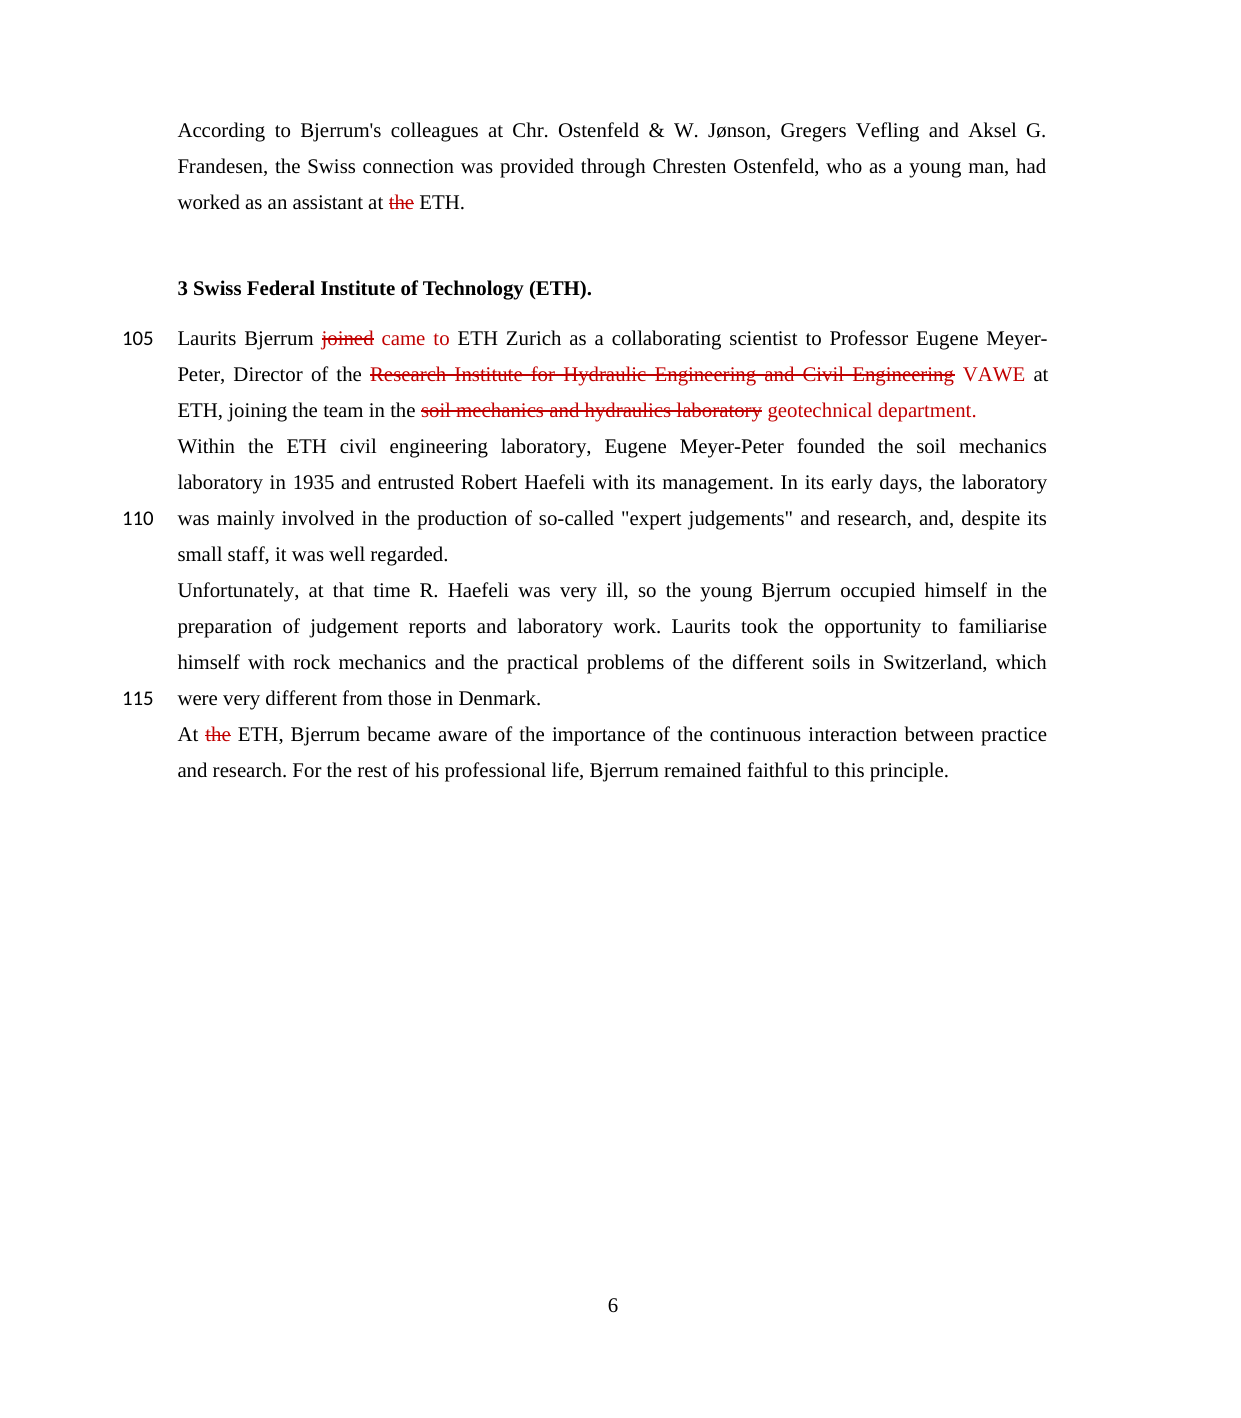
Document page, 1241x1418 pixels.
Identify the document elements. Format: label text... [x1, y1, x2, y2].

subtitle 3 Swiss Federal Institute of Technology (ETH). [177, 276, 1048, 300]
text According to Bjerrum's colleagues at Chr. Ostenfeld & W. Jønson, Gregers Vefling and Aksel G. Frandesen, the Swiss connection was provided through Chresten Ostenfeld, who as a young man, had worked as an assistant at the ETH. [177, 118, 1048, 214]
text Laurits Bjerrum joined came to ETH Zurich as a collaborating scientist to Professor Eugene Meyer-Peter, Director of the Research Institute for Hydraulic Engineering and Civil Engineering VAWE at ETH, joining the team in the soil mechanics and hydraulics laboratory geotechnical department. [177, 325, 1048, 422]
text At the ETH, Bjerrum became aware of the importance of the continuous interaction between practice and research. For the rest of his professional life, Bjerrum remained faithful to this principle. [177, 722, 1048, 782]
text Unfortunately, at that time R. Haefeli was very ill, so the young Bjerrum occupied himself in the preparation of judgement reports and laboratory work. Laurits took the opportunity to familiarise himself with rock mechanics and the practical problems of the different soils in Switzerland, which were very different from those in Denmark. [177, 578, 1048, 710]
text Within the ETH civil engineering laboratory, Eugene Meyer-Peter founded the soil mechanics laboratory in 1935 and entrusted Robert Haefeli with its management. In its early days, the laboratory was mainly involved in the production of so-called "expert judgements" and research, and, despite its small staff, it was well regarded. [177, 433, 1048, 566]
